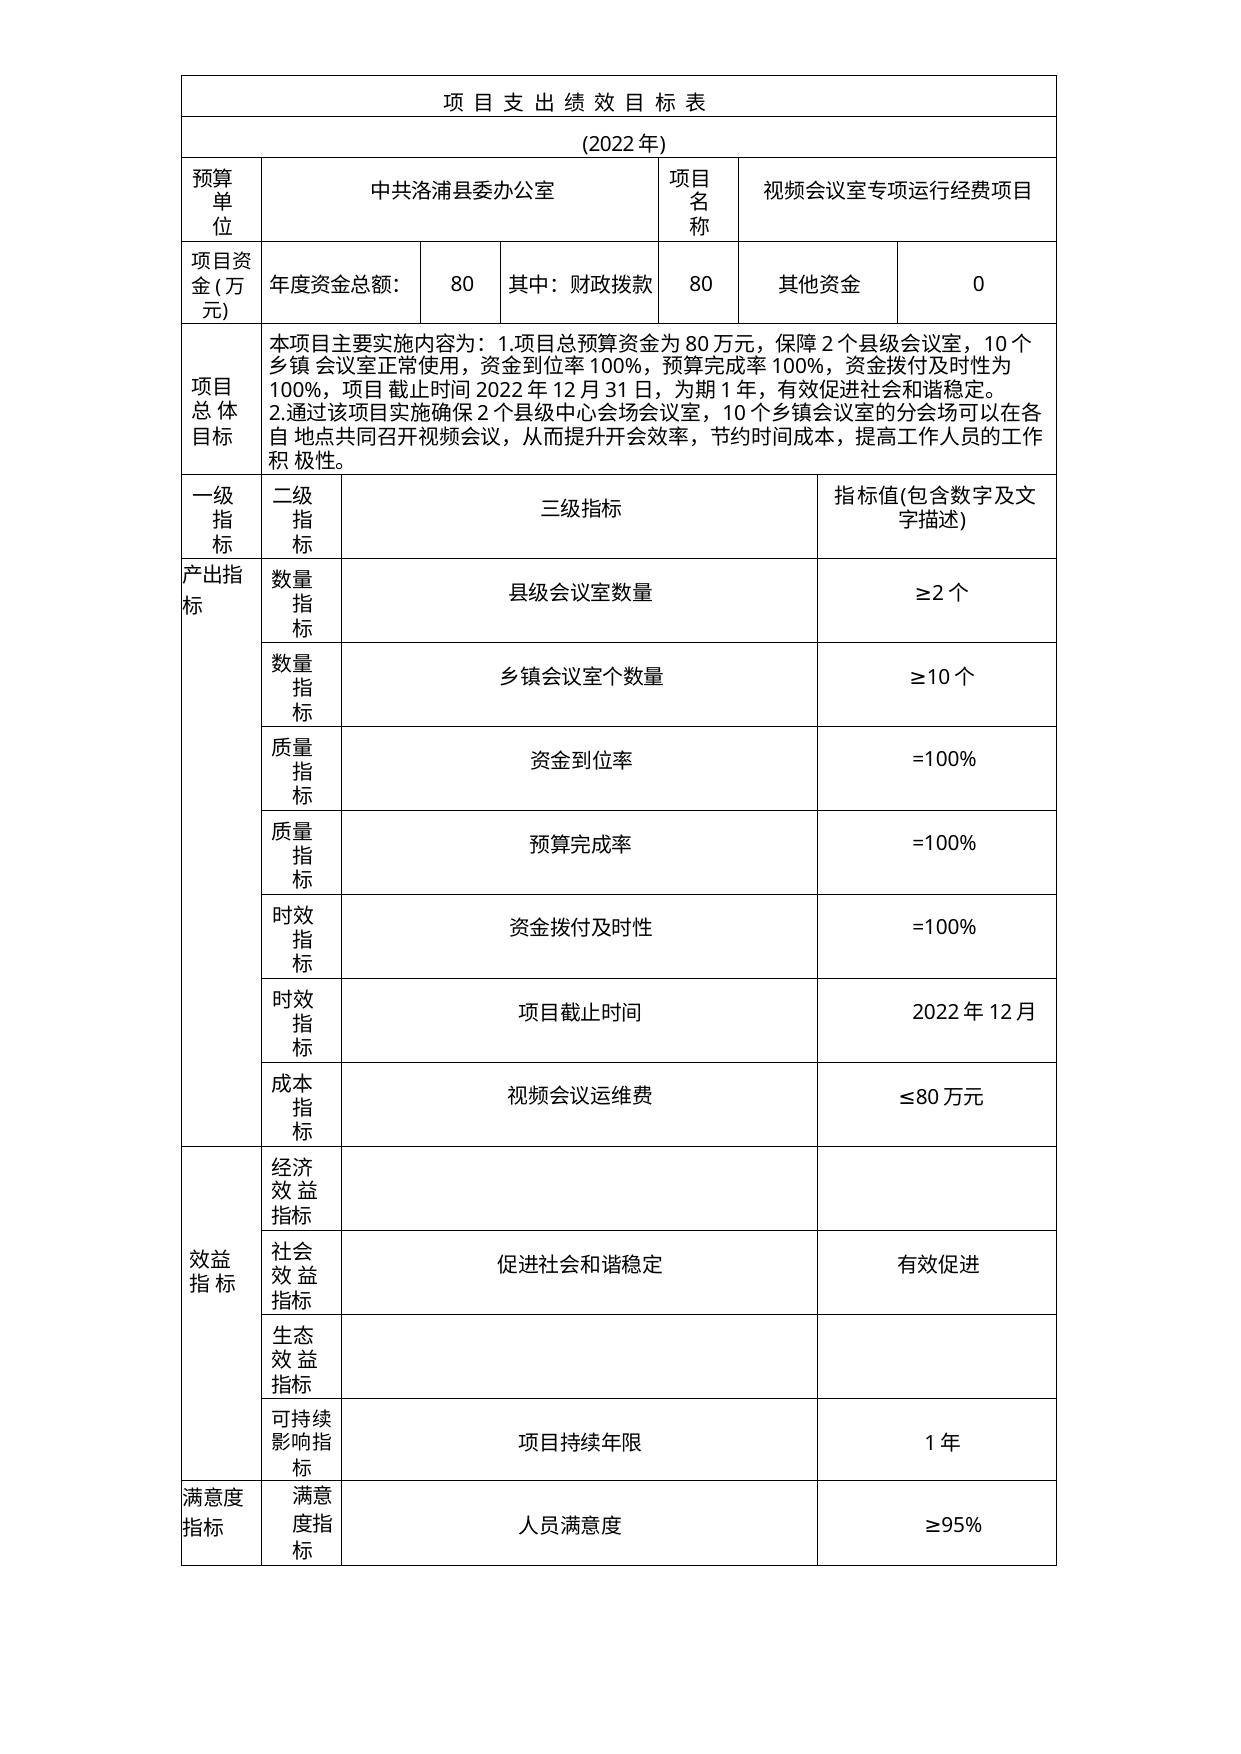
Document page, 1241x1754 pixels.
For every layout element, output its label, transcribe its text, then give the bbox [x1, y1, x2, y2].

table_cell 指标值(包含数字及文 字描述) [818, 475, 1056, 558]
table_cell ≥10个 [818, 643, 1056, 726]
table_cell 80 [659, 242, 738, 323]
table_cell 成本指 标 [262, 1063, 341, 1146]
table_cell [342, 1147, 817, 1230]
table_cell [818, 1147, 1056, 1230]
table_cell 时效指 标 [262, 979, 341, 1062]
table_cell 满意度指标 [262, 1481, 341, 1565]
table_cell ≥2个 [818, 559, 1056, 642]
table_cell 乡镇会议室个数量 [342, 643, 817, 726]
table_cell 有效促进 [818, 1231, 1056, 1314]
table_cell 本项目主要实施内容为：1.项目总预算资金为80万元，保障2个县级会议室，10个乡镇 会议室正常使用，资金到位率100%，预算完成率100%，资金拨付及时性为100%，项目 截止时间2022年12月31日，为期1年，有效促进社会和谐稳定。 2.通过该项目实施确保2个县级中心会场会议室，10个乡镇会议室的分会场可以在各自 地点共同召开视频会议，从而提升开会效率，节约时间成本，提高工作人员的工作积 极性。 [262, 324, 1056, 474]
table_cell ≥95% [818, 1481, 1056, 1565]
table_cell =100% [818, 727, 1056, 810]
table_cell 项目截止时间 [342, 979, 817, 1062]
table_cell [342, 1315, 817, 1398]
table_cell 预算单 位 [182, 158, 261, 241]
table_cell 视频会议运维费 [342, 1063, 817, 1146]
table_cell 其中：财政拨款 [501, 242, 658, 323]
table_cell 80 [421, 242, 500, 323]
table_cell 0 [898, 242, 1056, 323]
table_cell 预算完成率 [342, 811, 817, 894]
table_header 项 目 支 出 绩 效 目 标 表 [182, 76, 1056, 116]
table_cell 一级指 标 [182, 475, 261, 558]
table_cell 项目持续年限 [342, 1399, 817, 1480]
table_cell 数量指 标 [262, 559, 341, 642]
table_cell 项目总 体目标 [182, 324, 261, 474]
table_cell 促进社会和谐稳定 [342, 1231, 817, 1314]
table_cell 其他资金 [739, 242, 897, 323]
table_cell 可持续 影响指 标 [262, 1399, 341, 1480]
table_cell [818, 1315, 1056, 1398]
table_cell 三级指标 [342, 475, 817, 558]
table_cell 2022年12月 [818, 979, 1056, 1062]
table_cell 效益指 标 [182, 1147, 261, 1480]
table_cell 项目资 金(万 元) [182, 242, 261, 323]
table_cell 资金拨付及时性 [342, 895, 817, 978]
table_cell 县级会议室数量 [342, 559, 817, 642]
table_cell 二级指 标 [262, 475, 341, 558]
table_cell 产出指标 [182, 559, 261, 1146]
table_cell (2022年) [182, 117, 1056, 157]
table_cell 视频会议室专项运行经费项目 [739, 158, 1056, 241]
table_cell 满意度指标 [182, 1481, 261, 1565]
table_cell 项目名 称 [659, 158, 738, 241]
table_cell 1年 [818, 1399, 1056, 1480]
table_cell =100% [818, 895, 1056, 978]
table_cell =100% [818, 811, 1056, 894]
table_cell 质量指 标 [262, 727, 341, 810]
table_cell 经济效 益指标 [262, 1147, 341, 1230]
table_cell 时效指 标 [262, 895, 341, 978]
table_cell 生态效 益指标 [262, 1315, 341, 1398]
table_cell 资金到位率 [342, 727, 817, 810]
table_cell 人员满意度 [342, 1481, 817, 1565]
table_cell 数量指 标 [262, 643, 341, 726]
table_cell 社会效 益指标 [262, 1231, 341, 1314]
table_cell 中共洛浦县委办公室 [262, 158, 658, 241]
table_cell ≤80万元 [818, 1063, 1056, 1146]
table_cell 年度资金总额： [262, 242, 420, 323]
table_cell 质量指 标 [262, 811, 341, 894]
